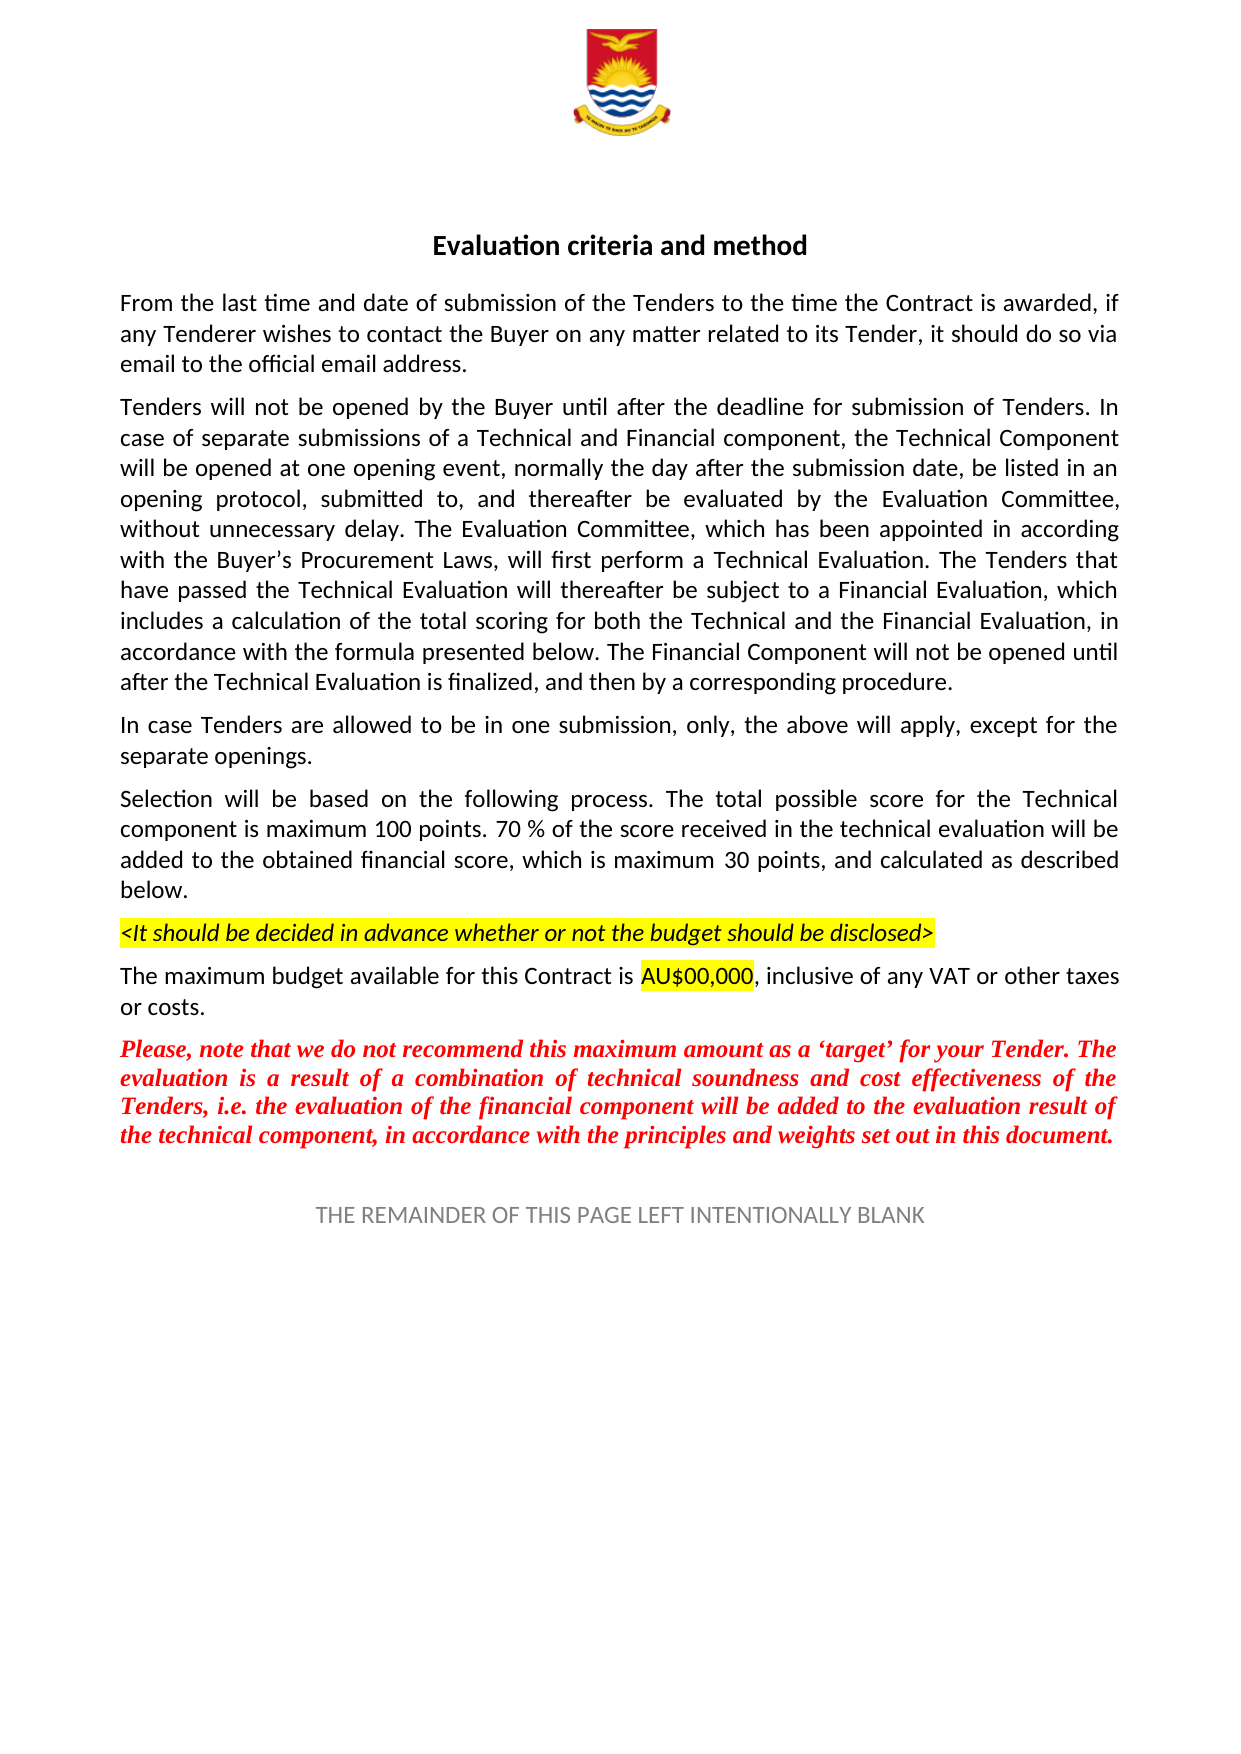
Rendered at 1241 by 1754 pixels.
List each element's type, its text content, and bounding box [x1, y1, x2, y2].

subtitle Evaluation criteria and method [120, 227, 1120, 262]
text Please, note that we do not recommend this maximum amount as a ‘target’ for your Tender. The evaluation is a result of a combination of technical soundness and cost effectiveness of the Tenders, i.e. the evaluation of the financial component will be added to the evaluation result of the technical component, in accordance with the principles and weights set out in this document. [120, 1034, 1120, 1149]
text <It should be decided in advance whether or not the budget should be disclosed> [120, 917, 1120, 948]
picture [573, 29, 671, 136]
text In case Tenders are allowed to be in one submission, only, the above will apply, except for the separate openings. [120, 709, 1120, 770]
text Selection will be based on the following process. The total possible score for the Technical component is maximum 100 points. 70 % of the score received in the technical evaluation will be added to the obtained financial score, which is maximum 30 points, and calculated as described below. [120, 783, 1120, 905]
text From the last time and date of submission of the Tenders to the time the Contract is awarded, if any Tenderer wishes to contact the Buyer on any matter related to its Tender, it should do so via email to the official email address. [120, 287, 1120, 379]
text Tenders will not be opened by the Buyer until after the deadline for submission of Tenders. In case of separate submissions of a Technical and Financial component, the Technical Component will be opened at one opening event, normally the day after the submission date, be listed in an opening protocol, submitted to, and thereafter be evaluated by the Evaluation Committee, without unnecessary delay. The Evaluation Committee, which has been appointed in according with the Buyer’s Procurement Laws, will first perform a Technical Evaluation. The Tenders that have passed the Technical Evaluation will thereafter be subject to a Financial Evaluation, which includes a calculation of the total scoring for both the Technical and the Financial Evaluation, in accordance with the formula presented below. The Financial Component will not be opened until after the Technical Evaluation is finalized, and then by a corresponding procedure. [120, 392, 1120, 697]
text THE REMAINDER OF THIS PAGE LEFT INTENTIONALLY BLANK [120, 1199, 1120, 1229]
text The maximum budget available for this Contract is AU$00,000, inclusive of any VAT or other taxes or costs. [120, 960, 1120, 1021]
